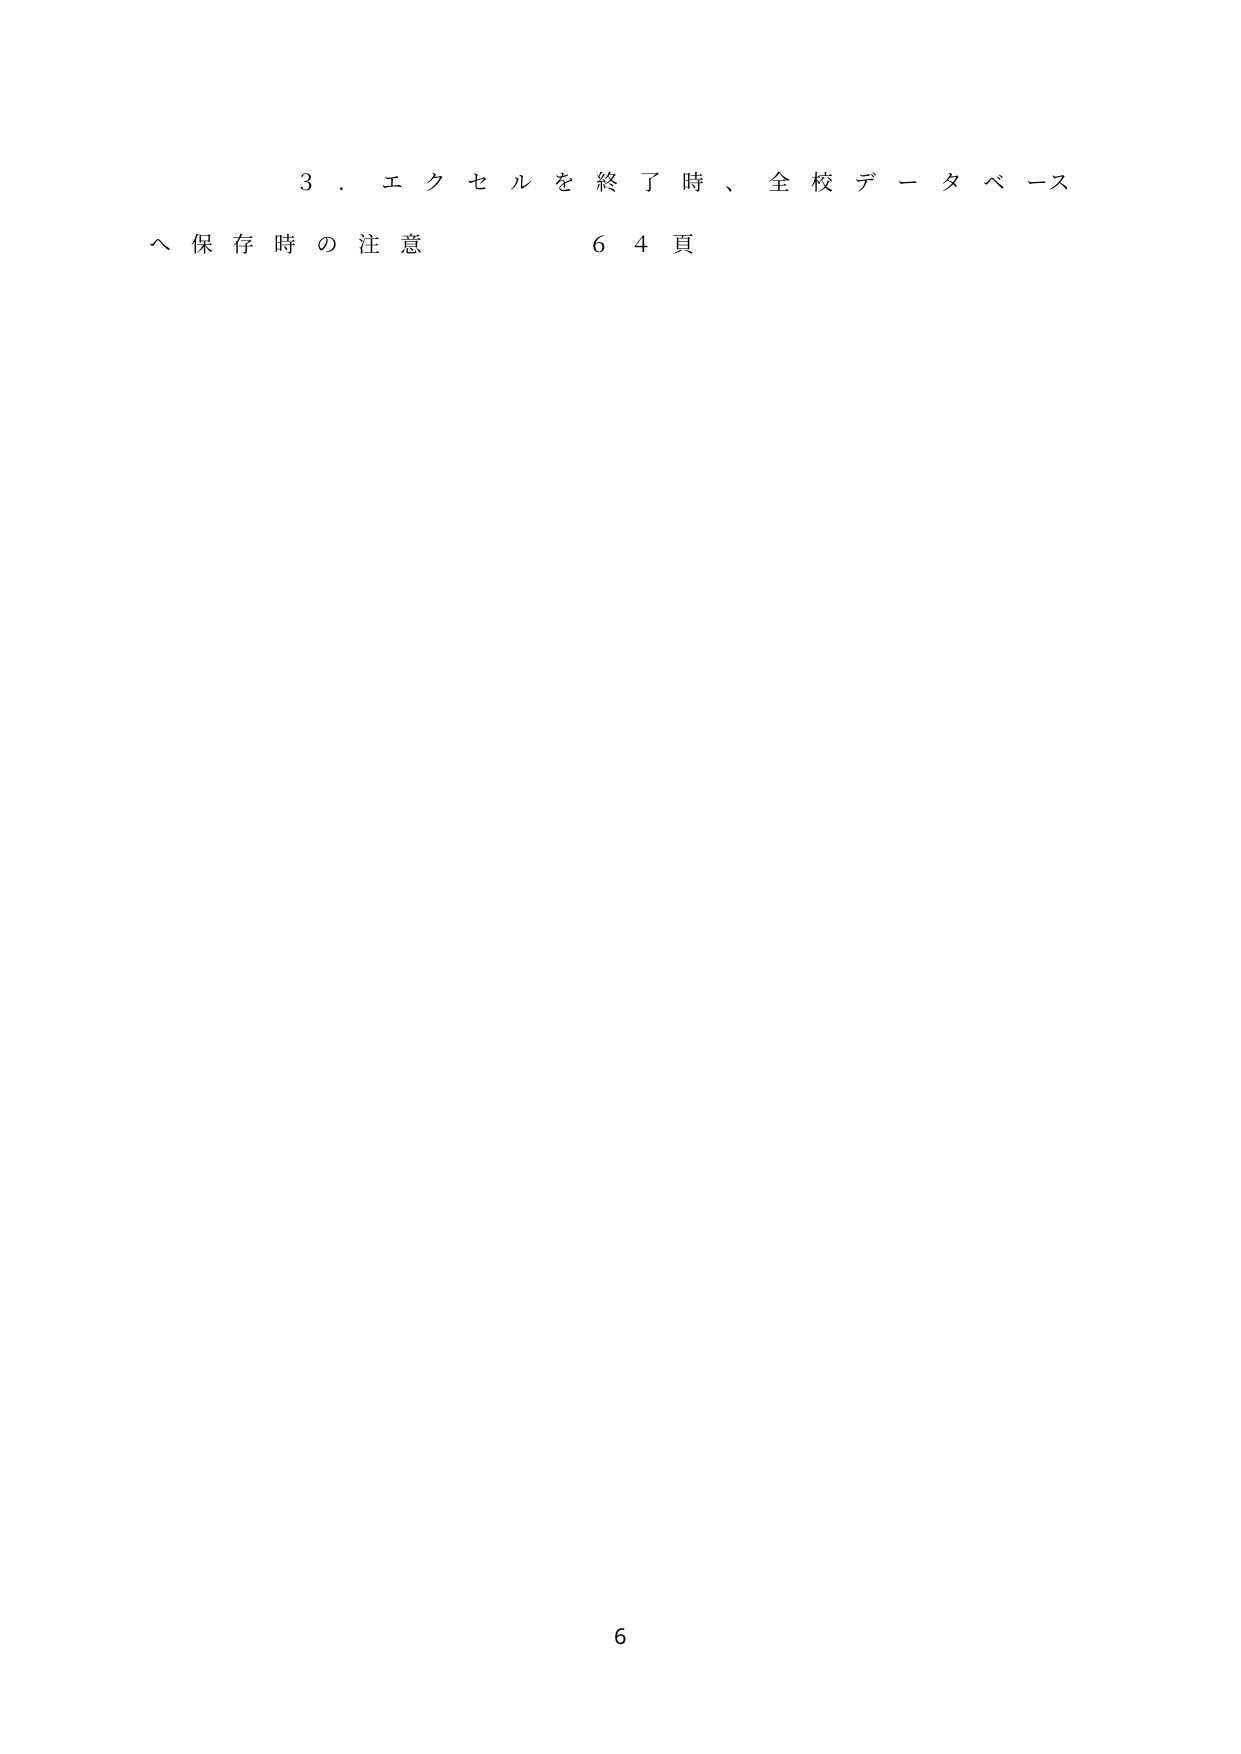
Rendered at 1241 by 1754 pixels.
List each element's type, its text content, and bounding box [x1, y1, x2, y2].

text ３．エクセルを終了時、全校データベースへ保存時の注意 ６４頁 [149, 150, 1091, 274]
